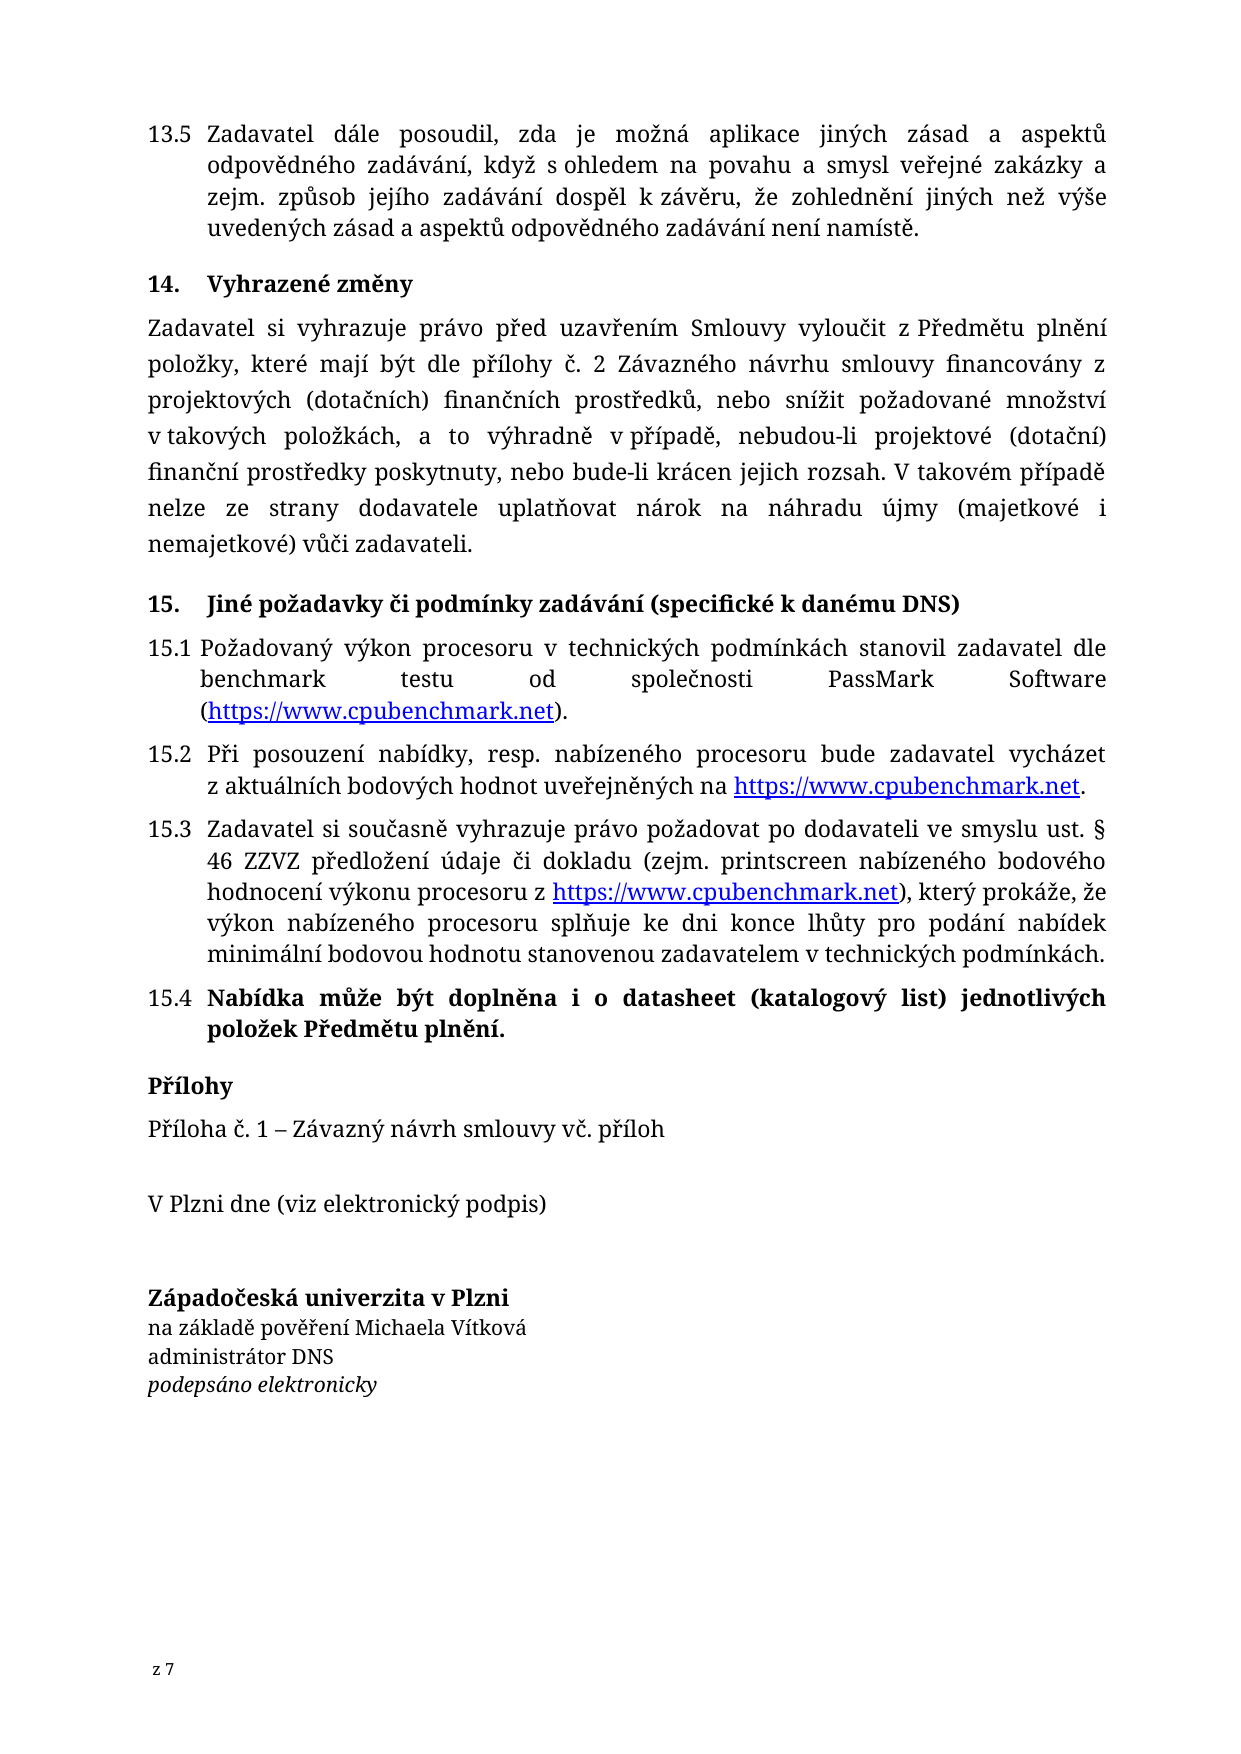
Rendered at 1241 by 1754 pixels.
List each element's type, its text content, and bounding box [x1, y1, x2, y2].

subtitle Přílohy [148, 1070, 1107, 1101]
subtitle Jiné požadavky či podmínky zadávání (specifické k danému DNS) [148, 588, 1107, 620]
list Požadovaný výkon procesoru v technických podmínkách stanovil zadavatel dle benchmark testu od společnosti PassMark Software (https://www.cpubenchmark.net). [148, 632, 1107, 726]
list Zadavatel dále posoudil, zda je možná aplikace jiných zásad a aspektů odpovědného zadávání, když s ohledem na povahu a smysl veřejné zakázky a zejm. způsob jejího zadávání dospěl k závěru, že zohlednění jiných než výše uvedených zásad a aspektů odpovědného zadávání není namístě. [148, 118, 1107, 243]
text administrátor DNS [148, 1342, 1107, 1370]
list Zadavatel si současně vyhrazuje právo požadovat po dodavateli ve smyslu ust. § 46 ZZVZ předložení údaje či dokladu (zejm. printscreen nabízeného bodového hodnocení výkonu procesoru z https://www.cpubenchmark.net), který prokáže, že výkon nabízeného procesoru splňuje ke dni konce lhůty pro podání nabídek minimální bodovou hodnotu stanovenou zadavatelem v technických podmínkách. [148, 813, 1107, 970]
text Příloha č. 1 – Závazný návrh smlouvy vč. příloh [148, 1113, 1107, 1145]
text na základě pověření Michaela Vítková [148, 1313, 1107, 1342]
list Při posouzení nabídky, resp. nabízeného procesoru bude zadavatel vycházet z aktuálních bodových hodnot uveřejněných na https://www.cpubenchmark.net. [148, 738, 1107, 801]
list Nabídka může být doplněna i o datasheet (katalogový list) jednotlivých položek Předmětu plnění. [148, 982, 1107, 1045]
text Západočeská univerzita v Plzni [148, 1282, 1107, 1313]
subtitle Vyhrazené změny [148, 268, 1107, 299]
text podepsáno elektronicky [148, 1370, 1107, 1399]
list Zadavatel si vyhrazuje právo před uzavřením Smlouvy vyloučit z Předmětu plnění položky, které mají být dle přílohy č. 2 Závazného návrhu smlouvy financovány z projektových (dotačních) finančních prostředků, nebo snížit požadované množství v takových položkách, a to výhradně v případě, nebudou-li projektové (dotační) finanční prostředky poskytnuty, nebo bude-li krácen jejich rozsah. V takovém případě nelze ze strany dodavatele uplatňovat nárok na náhradu újmy (majetkové i nemajetkové) vůči zadavateli. [148, 312, 1107, 559]
text V Plzni dne (viz elektronický podpis) [148, 1188, 1107, 1220]
